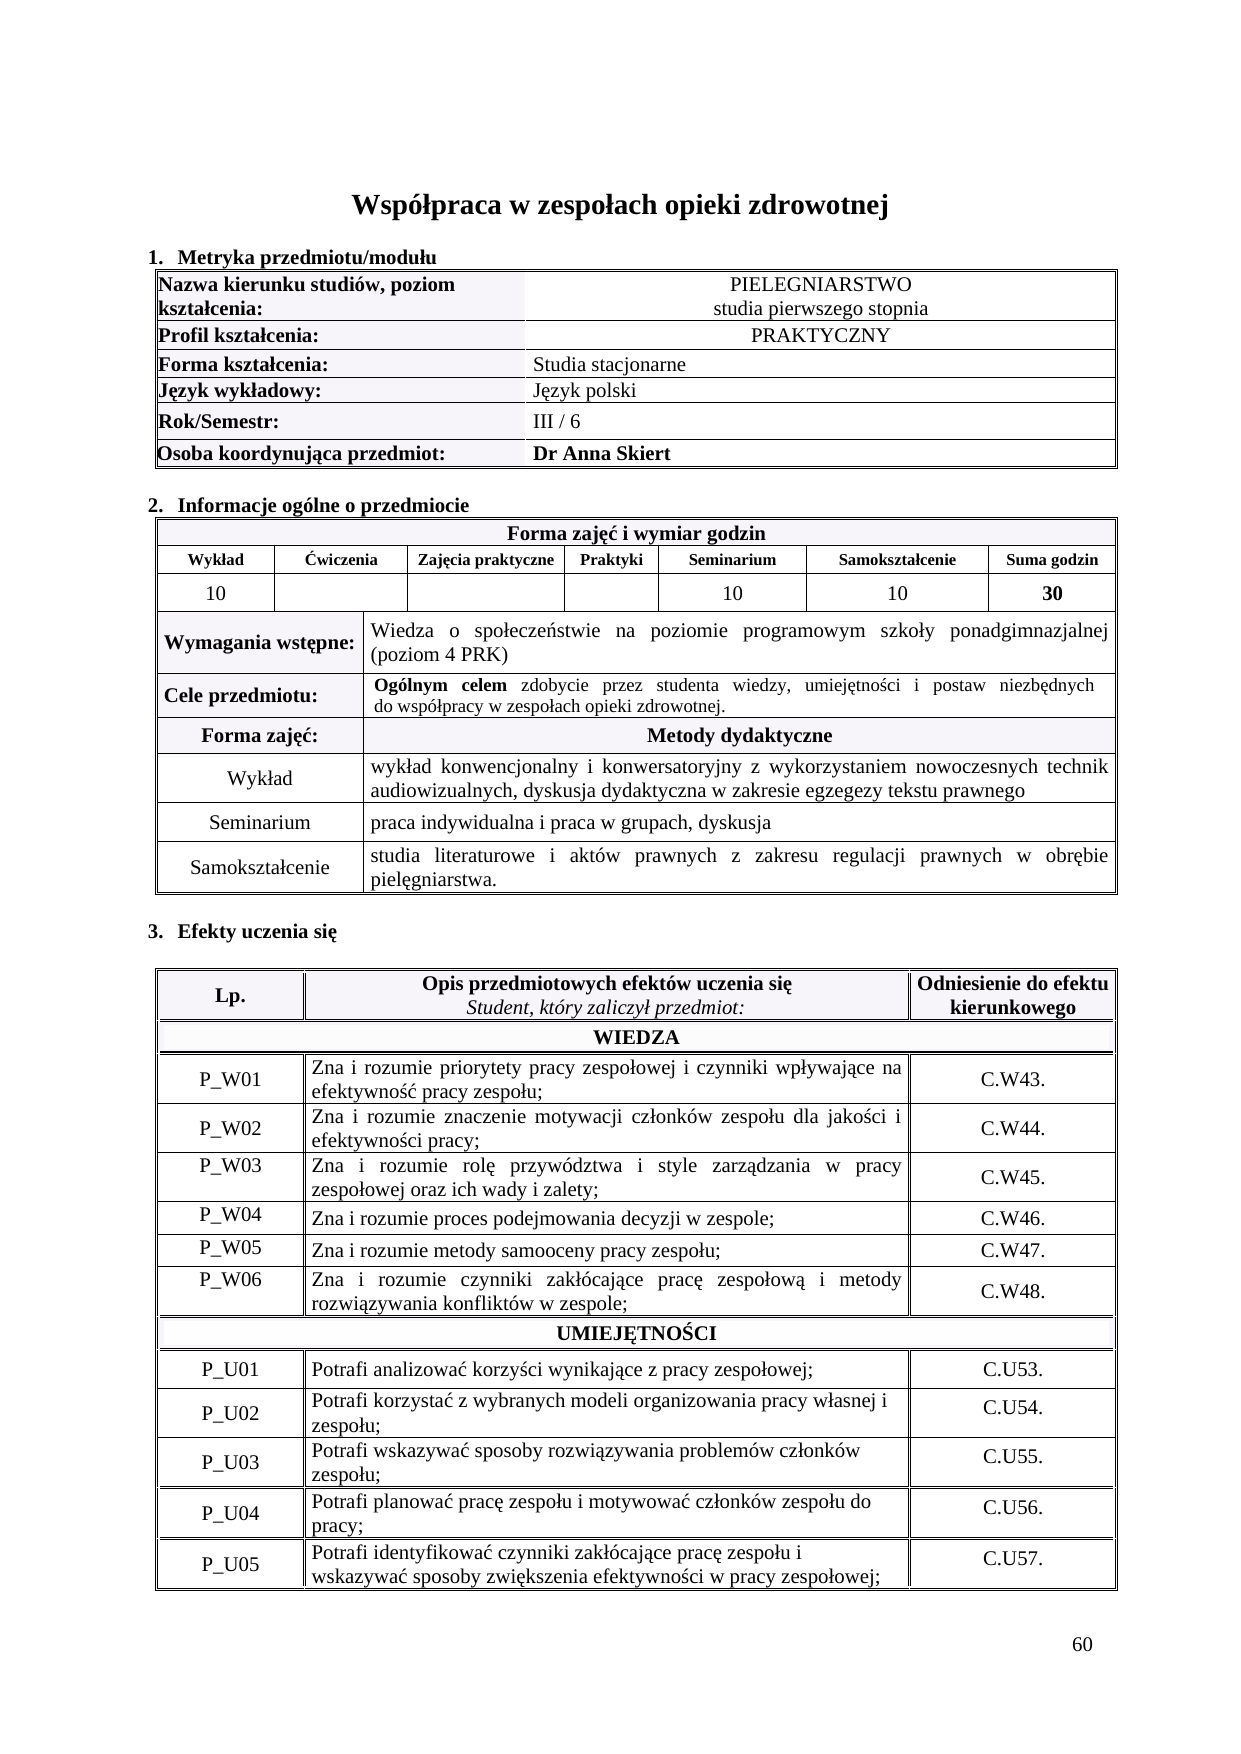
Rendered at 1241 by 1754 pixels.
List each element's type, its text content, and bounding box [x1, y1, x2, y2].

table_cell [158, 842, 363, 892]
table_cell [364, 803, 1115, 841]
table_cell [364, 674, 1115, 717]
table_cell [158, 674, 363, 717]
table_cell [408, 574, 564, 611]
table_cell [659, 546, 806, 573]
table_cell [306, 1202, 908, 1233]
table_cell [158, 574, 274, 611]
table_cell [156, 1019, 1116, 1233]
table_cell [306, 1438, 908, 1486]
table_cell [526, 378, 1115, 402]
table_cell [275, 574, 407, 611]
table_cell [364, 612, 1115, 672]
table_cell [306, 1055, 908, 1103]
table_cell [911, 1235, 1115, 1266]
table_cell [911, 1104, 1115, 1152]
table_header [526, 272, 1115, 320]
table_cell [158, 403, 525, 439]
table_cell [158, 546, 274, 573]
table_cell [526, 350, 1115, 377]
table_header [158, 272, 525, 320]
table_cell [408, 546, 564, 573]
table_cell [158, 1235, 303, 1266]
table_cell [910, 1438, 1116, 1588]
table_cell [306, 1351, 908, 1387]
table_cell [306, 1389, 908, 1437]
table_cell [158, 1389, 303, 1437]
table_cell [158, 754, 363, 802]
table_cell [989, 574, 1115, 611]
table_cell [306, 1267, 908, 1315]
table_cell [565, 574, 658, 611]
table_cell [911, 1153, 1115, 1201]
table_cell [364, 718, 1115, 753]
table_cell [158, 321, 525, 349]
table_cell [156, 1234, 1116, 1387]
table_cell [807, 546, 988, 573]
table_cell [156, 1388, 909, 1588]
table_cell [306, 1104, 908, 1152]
list Informacje ogólne o przedmiocie [148, 493, 1093, 517]
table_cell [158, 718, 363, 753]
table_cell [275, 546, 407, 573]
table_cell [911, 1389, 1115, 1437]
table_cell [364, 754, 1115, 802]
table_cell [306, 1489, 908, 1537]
list Efekty uczenia się [148, 919, 1093, 943]
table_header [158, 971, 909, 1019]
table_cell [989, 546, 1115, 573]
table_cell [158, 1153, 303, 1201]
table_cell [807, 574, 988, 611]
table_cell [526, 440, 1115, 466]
list Metryka przedmiotu/modułu [148, 245, 1093, 269]
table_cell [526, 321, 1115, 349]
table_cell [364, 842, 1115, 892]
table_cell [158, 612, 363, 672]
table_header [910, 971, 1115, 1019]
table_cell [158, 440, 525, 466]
subtitle Współpraca w zespołach opieki zdrowotnej [148, 187, 1093, 221]
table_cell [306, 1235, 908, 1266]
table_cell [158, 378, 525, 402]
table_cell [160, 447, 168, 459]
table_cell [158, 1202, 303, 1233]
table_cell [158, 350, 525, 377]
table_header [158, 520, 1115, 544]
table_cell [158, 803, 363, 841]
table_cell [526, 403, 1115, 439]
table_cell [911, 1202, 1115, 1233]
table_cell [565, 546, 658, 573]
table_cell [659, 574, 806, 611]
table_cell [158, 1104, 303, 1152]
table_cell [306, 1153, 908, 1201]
